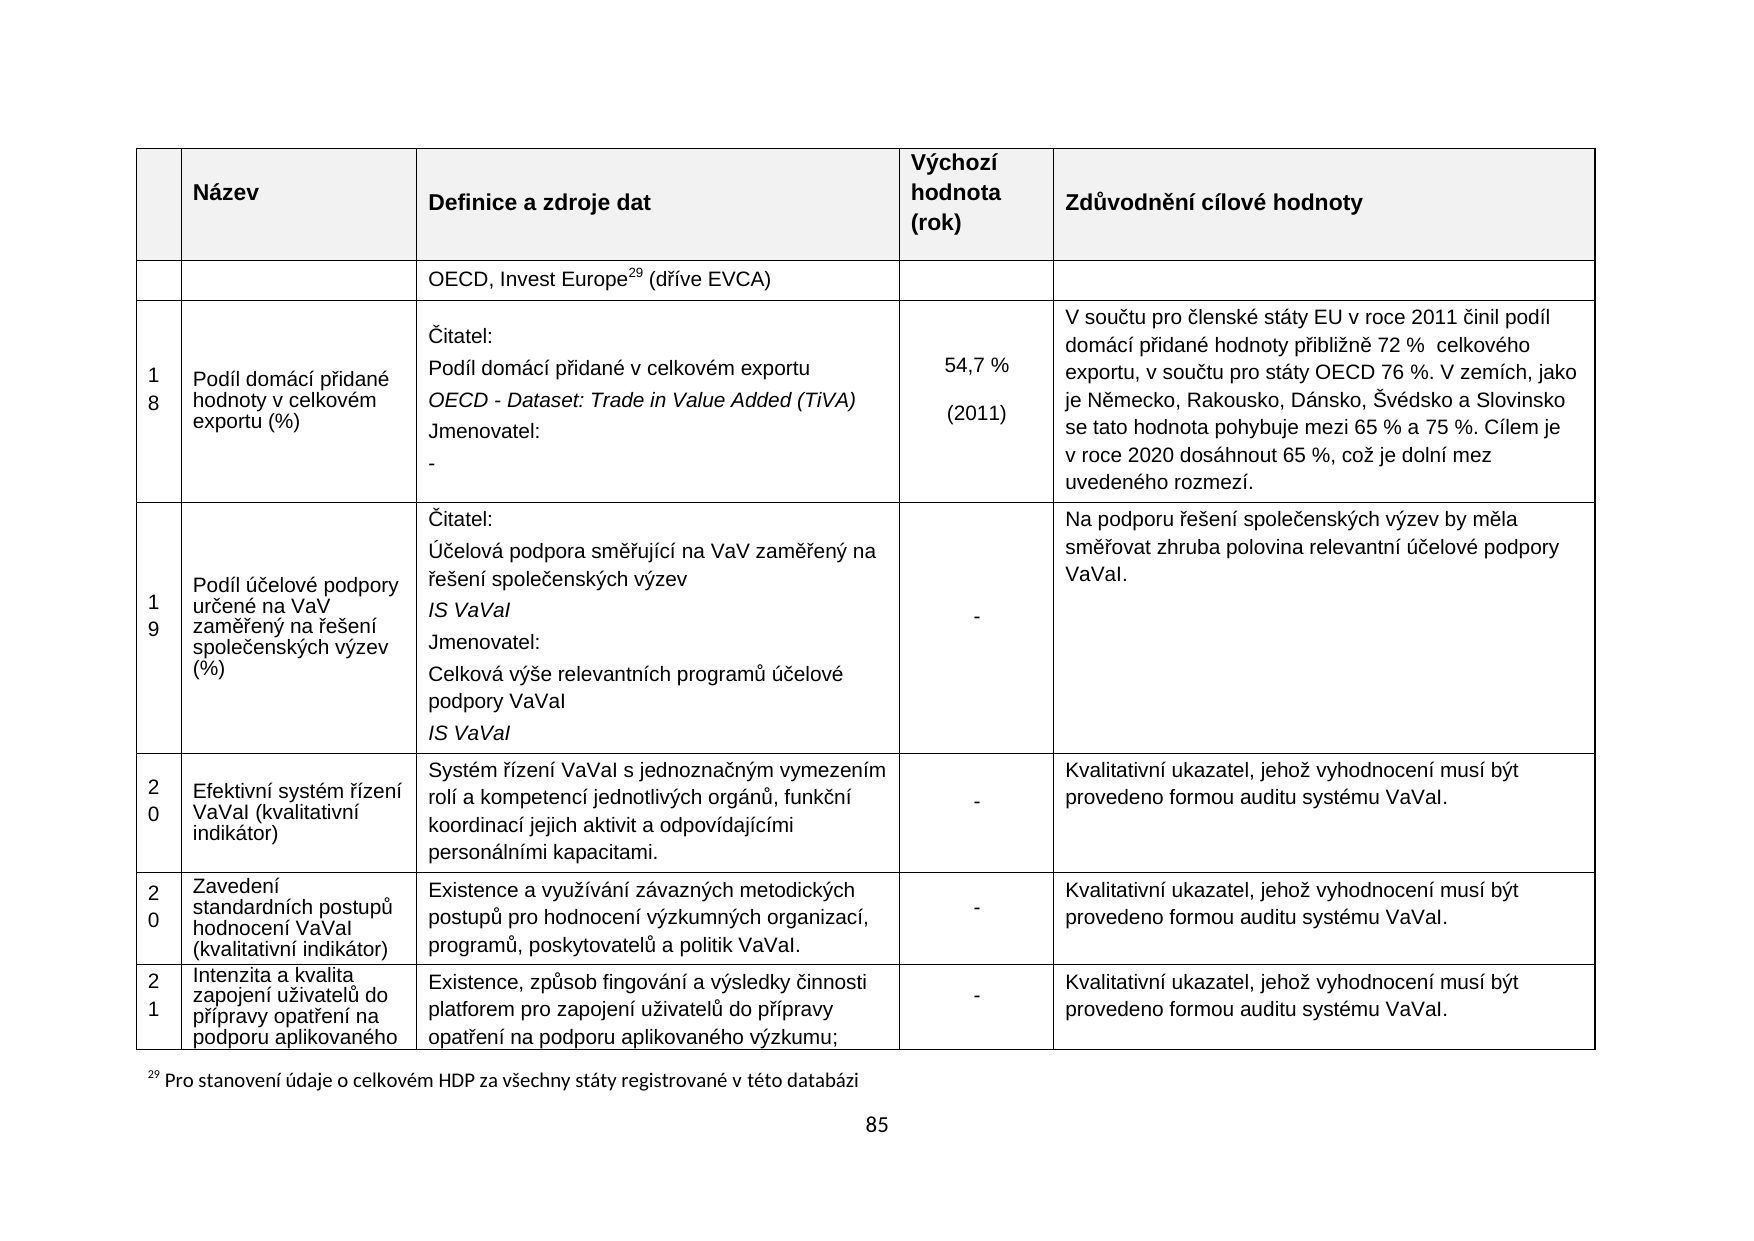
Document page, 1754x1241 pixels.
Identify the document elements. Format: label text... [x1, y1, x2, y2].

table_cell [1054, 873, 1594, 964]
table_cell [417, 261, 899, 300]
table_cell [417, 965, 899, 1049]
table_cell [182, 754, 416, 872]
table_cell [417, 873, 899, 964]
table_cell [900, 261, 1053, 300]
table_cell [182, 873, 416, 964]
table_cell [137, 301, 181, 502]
table_header Název [182, 149, 416, 260]
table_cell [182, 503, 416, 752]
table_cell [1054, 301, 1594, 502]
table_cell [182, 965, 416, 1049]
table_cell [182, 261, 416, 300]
table_header Výchozí hodnota (rok) [900, 149, 1053, 260]
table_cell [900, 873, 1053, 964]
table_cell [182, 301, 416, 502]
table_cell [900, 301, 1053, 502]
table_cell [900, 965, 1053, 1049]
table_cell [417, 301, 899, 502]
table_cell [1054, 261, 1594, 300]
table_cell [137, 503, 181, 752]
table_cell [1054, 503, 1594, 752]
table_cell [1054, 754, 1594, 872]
table_header Definice a zdroje dat [417, 149, 899, 260]
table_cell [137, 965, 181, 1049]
table_header [137, 149, 181, 260]
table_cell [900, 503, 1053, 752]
table_header Zdůvodnění cílové hodnoty [1054, 149, 1594, 260]
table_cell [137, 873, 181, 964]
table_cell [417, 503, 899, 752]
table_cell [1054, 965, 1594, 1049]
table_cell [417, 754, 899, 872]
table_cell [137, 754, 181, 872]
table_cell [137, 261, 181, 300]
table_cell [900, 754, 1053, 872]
